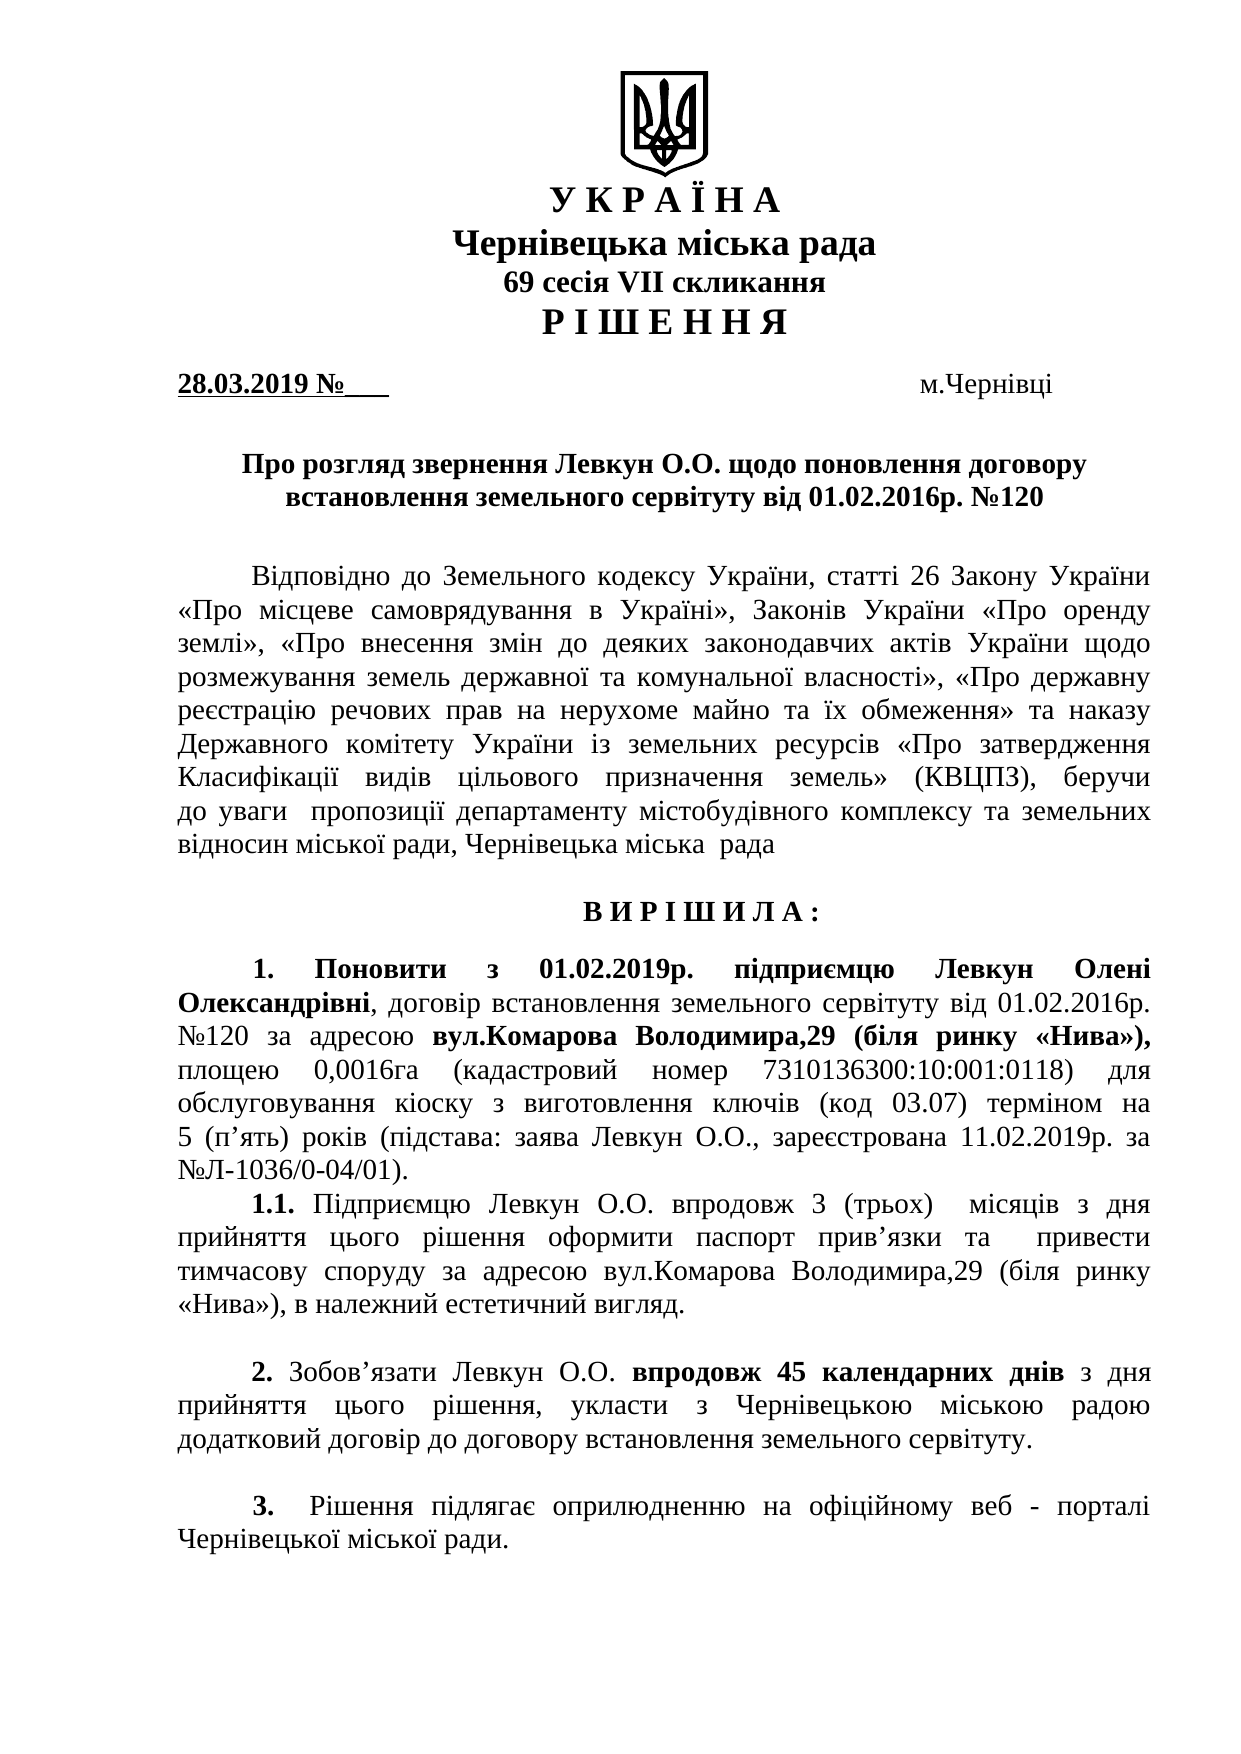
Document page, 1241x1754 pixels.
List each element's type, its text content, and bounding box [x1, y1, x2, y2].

text Р І Ш Е Н Н Я [177, 299, 1152, 343]
text Про розгляд звернення Левкун О.О. щодо поновлення договору встановлення земельного сервітуту від 01.02.2016р. №120 [177, 446, 1152, 513]
text У К Р А Ї Н А [177, 177, 1152, 220]
text 28.03.2019 №___ м.Чернівці [177, 367, 1152, 400]
subtitle Чернівецька міська рада [177, 220, 1152, 263]
text 3. Рішення підлягає оприлюдненню на офіційному веб - порталі Чернівецької міської ради. [177, 1488, 1152, 1555]
text В И Р І Ш И Л А : [177, 894, 1152, 927]
text 1. Поновити з 01.02.2019р. підприємцю Левкун Олені Олександрівні, договір встановлення земельного сервітуту від 01.02.2016р. №120 за адресою вул.Комарова Володимира,29 (біля ринку «Нива»), площею 0,0016га (кадастровий номер 7310136300:10:001:0118) для обслуговування кіоску з виготовлення ключів (код 03.07) терміном на 5 (п’ять) років (підстава: заява Левкун О.О., зареєстрована 11.02.2019р. за №Л-1036/0-04/01). [177, 951, 1152, 1186]
text 69 сесія VІІ скликання [177, 263, 1152, 299]
text 1.1. Підприємцю Левкун О.О. впродовж 3 (трьох) місяців з дня прийняття цього рішення оформити паспорт прив’язки та привести тимчасову споруду за адресою вул.Комарова Володимира,29 (біля ринку «Нива»), в належний естетичний вигляд. [177, 1186, 1152, 1320]
text 2. Зобов’язати Левкун О.О. впродовж 45 календарних днів з дня прийняття цього рішення, укласти з Чернівецькою міською радою додатковий договір до договору встановлення земельного сервітуту. [177, 1354, 1152, 1454]
text Відповідно до Земельного кодексу України, статті 26 Закону України «Про місцеве самоврядування в Україні», Законів України «Про оренду землі», «Про внесення змін до деяких законодавчих актів України щодо розмежування земель державної та комунальної власності», «Про державну реєстрацію речових прав на нерухоме майно та їх обмеження» та наказу Державного комітету України із земельних ресурсів «Про затвердження Класифікації видів цільового призначення земель» (КВЦПЗ), беручи до уваги пропозиції департаменту містобудівного комплексу та земельних відносин міської ради, Чернівецька міська рада [177, 558, 1152, 860]
